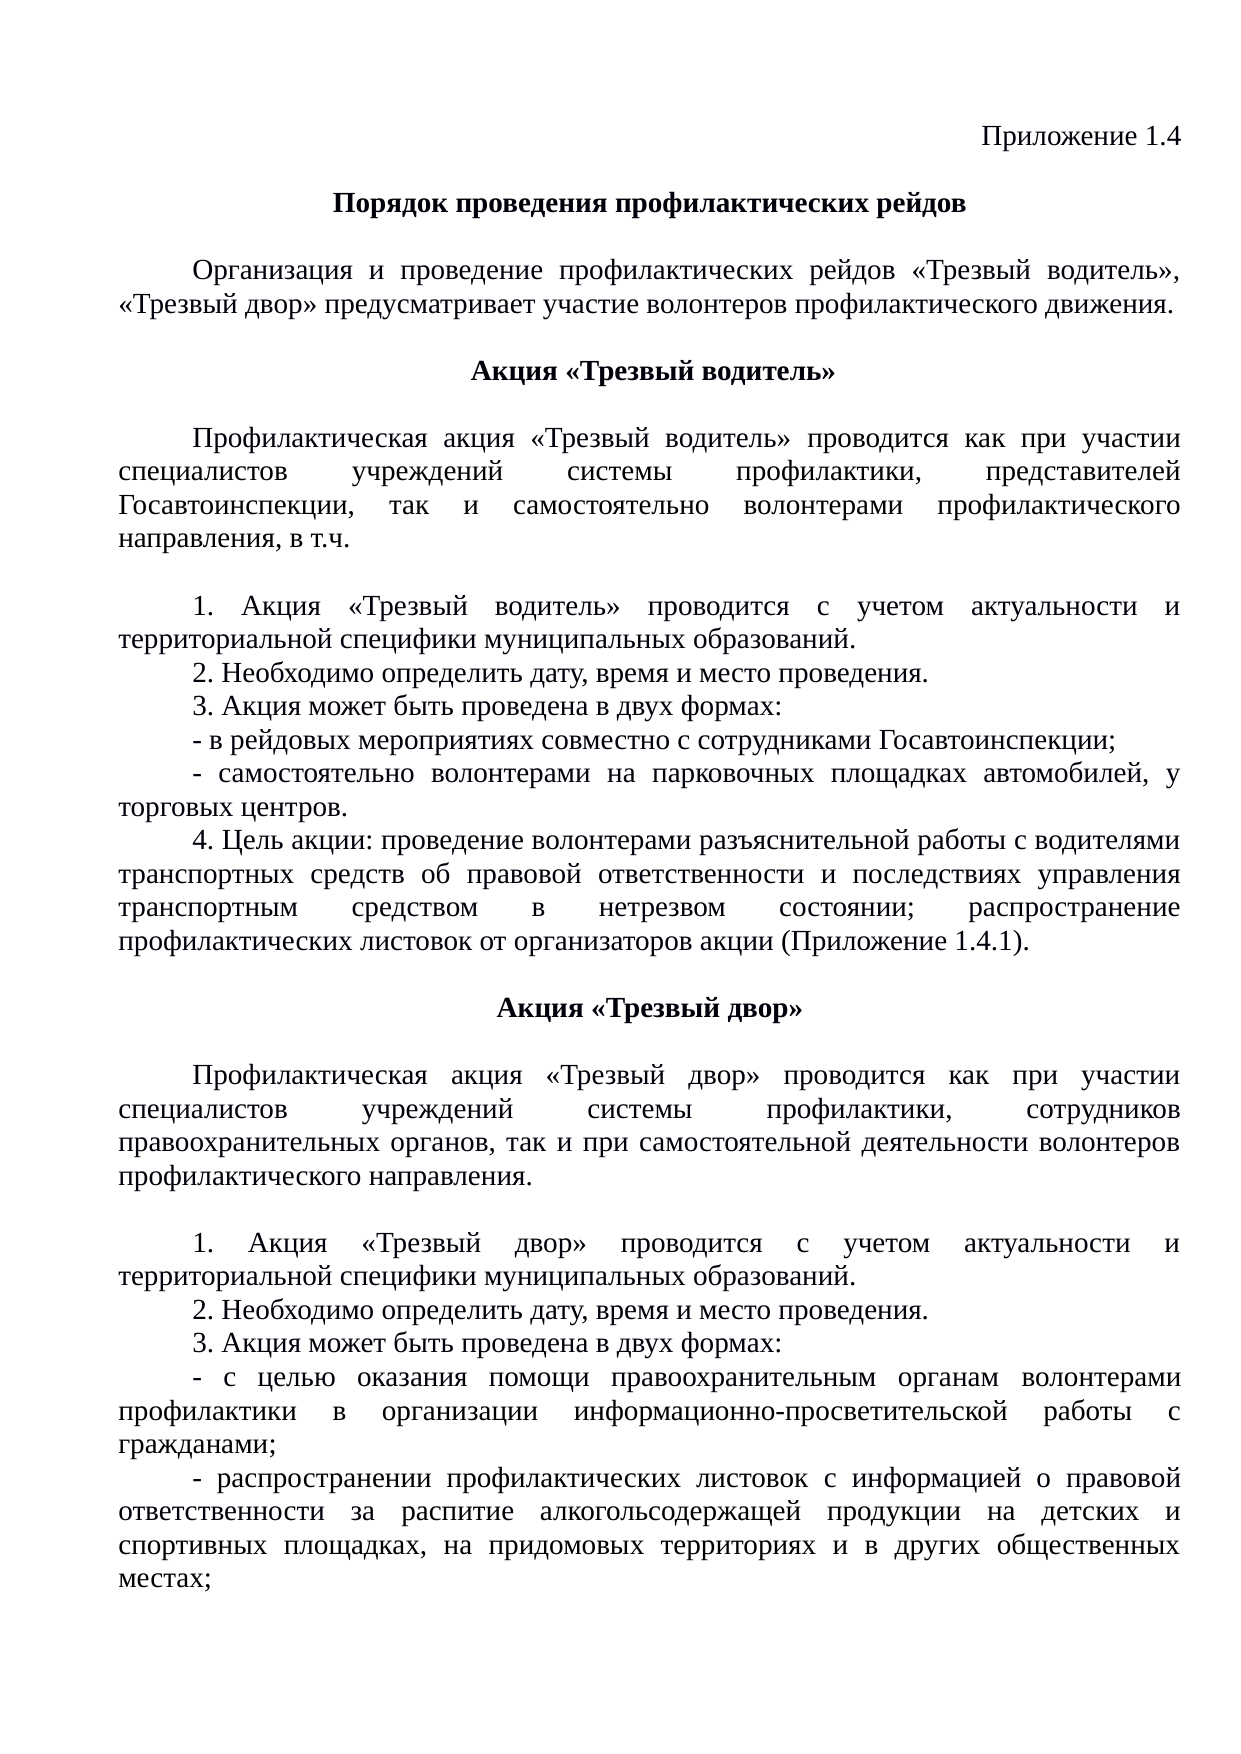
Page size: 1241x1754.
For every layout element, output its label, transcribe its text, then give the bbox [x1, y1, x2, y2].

text 1. Акция «Трезвый водитель» проводится с учетом актуальности и территориальной специфики муниципальных образований. [118, 588, 1181, 655]
text - с целью оказания помощи правоохранительным органам волонтерами профилактики в организации информационно-просветительской работы с гражданами; [118, 1359, 1181, 1460]
text - в рейдовых мероприятиях совместно с сотрудниками Госавтоинспекции; [118, 722, 1181, 755]
text Акция «Трезвый двор» [118, 990, 1181, 1024]
text Организация и проведение профилактических рейдов «Трезвый водитель», «Трезвый двор» предусматривает участие волонтеров профилактического движения. [118, 252, 1181, 319]
text 1. Акция «Трезвый двор» проводится с учетом актуальности и территориальной специфики муниципальных образований. [118, 1225, 1181, 1292]
text Порядок проведения профилактических рейдов [118, 185, 1181, 219]
text Акция «Трезвый водитель» [118, 353, 1181, 386]
text 2. Необходимо определить дату, время и место проведения. [118, 655, 1181, 688]
text 3. Акция может быть проведена в двух формах: [118, 1326, 1181, 1359]
text 4. Цель акции: проведение волонтерами разъяснительной работы с водителями транспортных средств об правовой ответственности и последствиях управления транспортным средством в нетрезвом состоянии; распространение профилактических листовок от организаторов акции (Приложение 1.4.1). [118, 822, 1181, 957]
text - самостоятельно волонтерами на парковочных площадках автомобилей, у торговых центров. [118, 755, 1181, 822]
text - распространении профилактических листовок с информацией о правовой ответственности за распитие алкогольсодержащей продукции на детских и спортивных площадках, на придомовых территориях и в других общественных местах; [118, 1460, 1181, 1594]
text Профилактическая акция «Трезвый двор» проводится как при участии специалистов учреждений системы профилактики, сотрудников правоохранительных органов, так и при самостоятельной деятельности волонтеров профилактического направления. [118, 1057, 1181, 1191]
text Приложение 1.4 [118, 118, 1181, 152]
text 2. Необходимо определить дату, время и место проведения. [118, 1292, 1181, 1326]
text Профилактическая акция «Трезвый водитель» проводится как при участии специалистов учреждений системы профилактики, представителей Госавтоинспекции, так и самостоятельно волонтерами профилактического направления, в т.ч. [118, 420, 1181, 554]
text 3. Акция может быть проведена в двух формах: [118, 688, 1181, 722]
